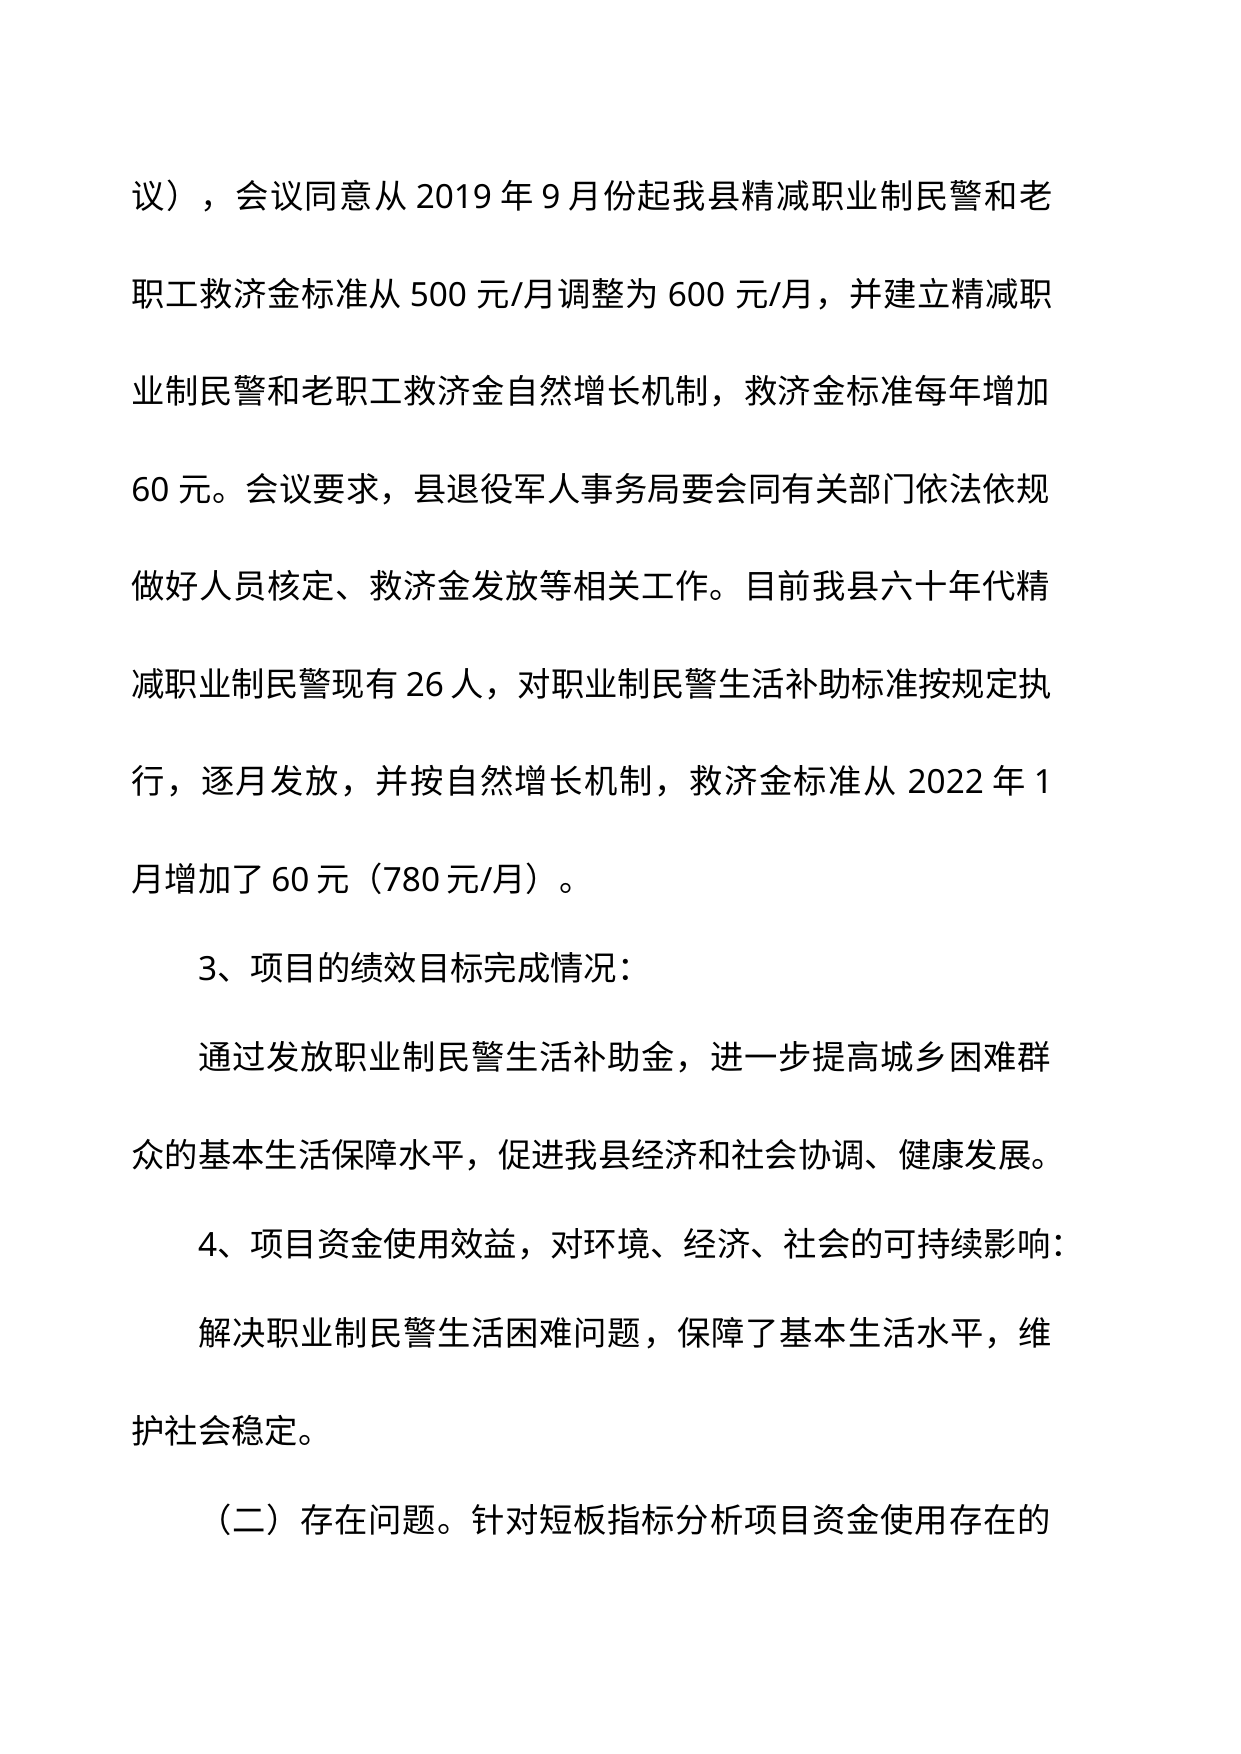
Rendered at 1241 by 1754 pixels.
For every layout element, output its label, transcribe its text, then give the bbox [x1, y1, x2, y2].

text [131, 1485, 1053, 1550]
list 4、项目资金使用效益，对环境、经济、社会的可持续影响： [131, 1209, 1053, 1274]
list 通过发放职业制民警生活补助金，进一步提高城乡困难群众的基本生活保障水平，促进我县经济和社会协调、健康发展。 [131, 1023, 1053, 1185]
text 解决职业制民警生活困难问题，保障了基本生活水平，维护社会稳定。 [131, 1298, 1053, 1461]
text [131, 162, 1053, 909]
text 3、项目的绩效目标完成情况： [131, 934, 1053, 999]
